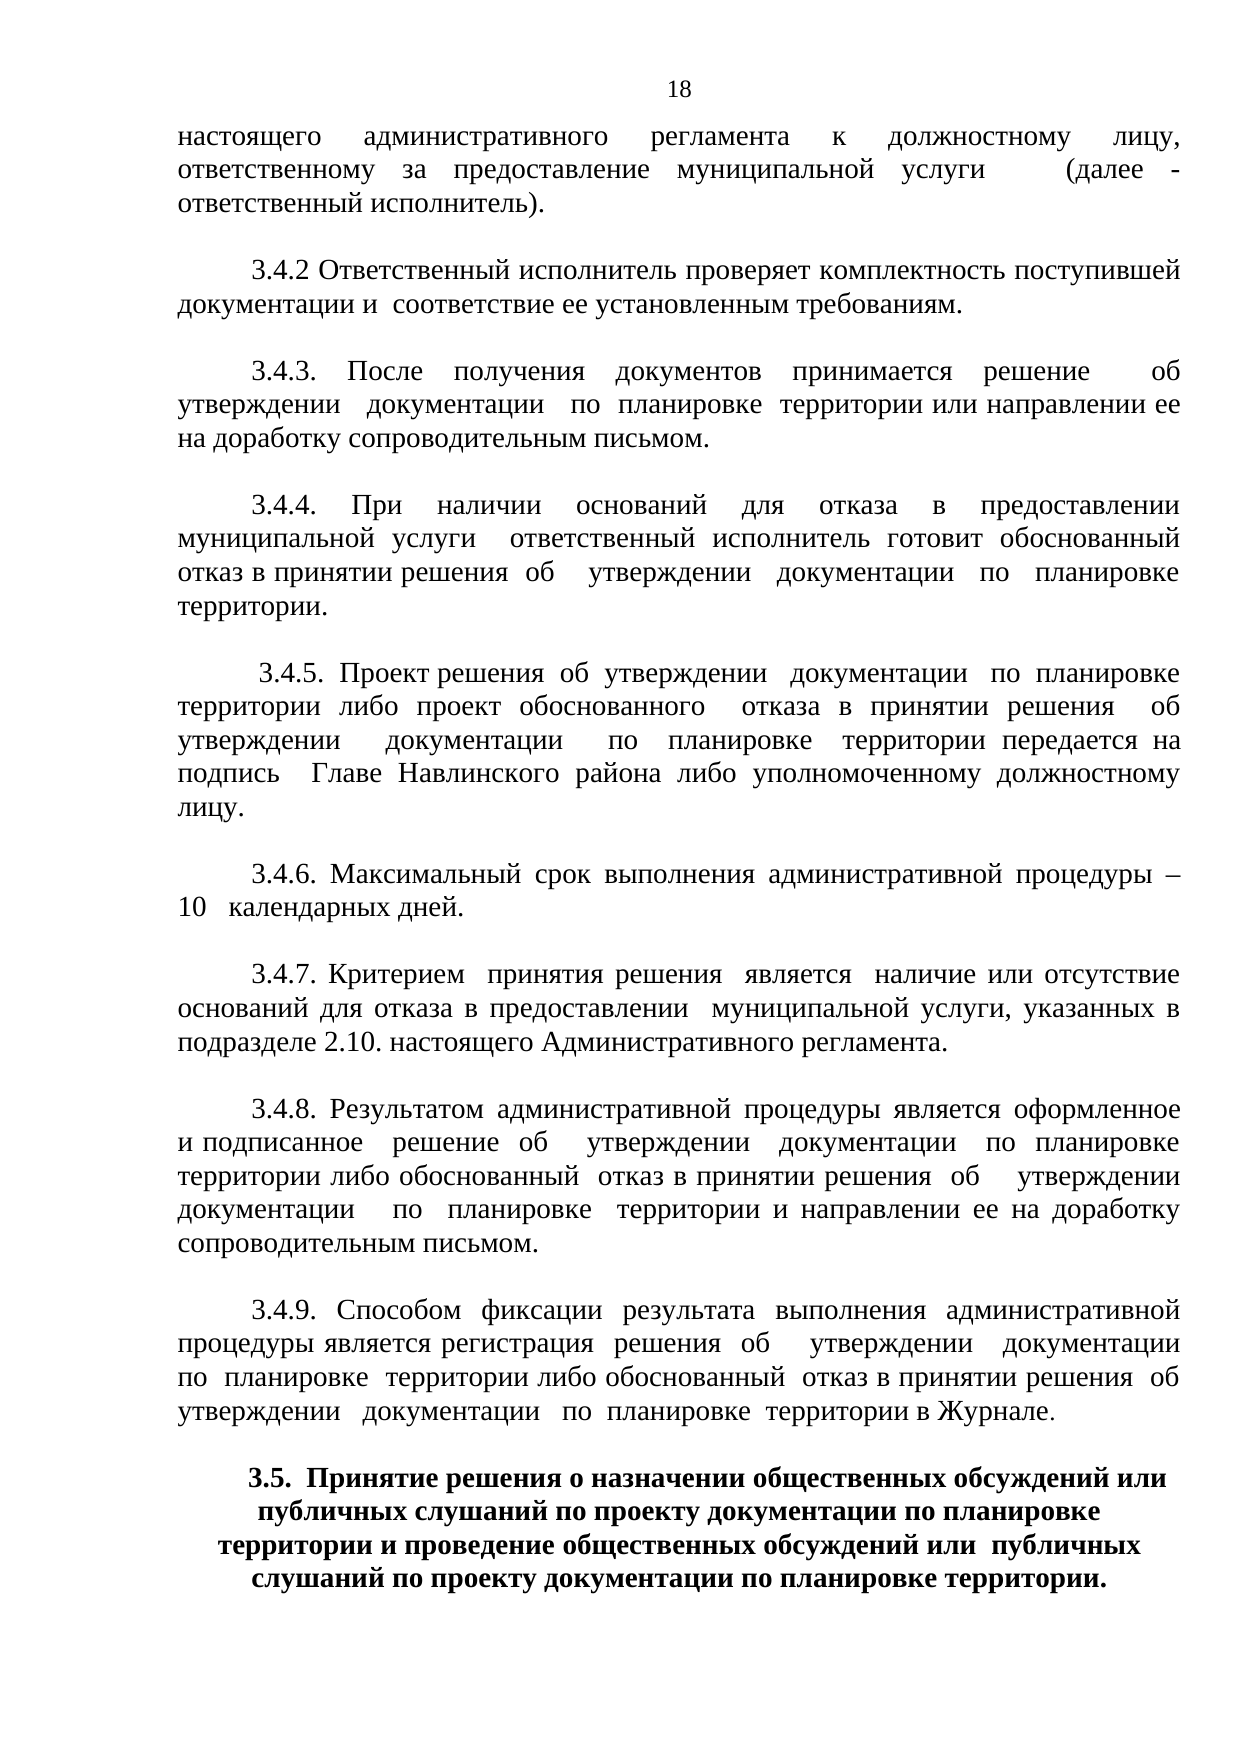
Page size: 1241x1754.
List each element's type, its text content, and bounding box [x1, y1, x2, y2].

text 3.4.7. Критерием принятия решения является наличие или отсутствие оснований для отказа в предоставлении муниципальной услуги, указанных в подразделе 2.10. настоящего Административного регламента. [177, 957, 1181, 1057]
text 3.4.6. Максимальный срок выполнения административной процедуры – 10 календарных дней. [177, 856, 1181, 923]
text 3.4.9. Способом фиксации результата выполнения административной процедуры является регистрация решения об утверждении документации по планировке территории либо обоснованный отказ в принятии решения об утверждении документации по планировке территории в Журнале. [177, 1292, 1181, 1426]
text 3.4.5. Проект решения об утверждении документации по планировке территории либо проект обоснованного отказа в принятии решения об утверждении документации по планировке территории передается на подпись Главе Навлинского района либо уполномоченному должностному лицу. [177, 655, 1181, 822]
text 3.4.4. При наличии оснований для отказа в предоставлении муниципальной услуги ответственный исполнитель готовит обоснованный отказ в принятии решения об утверждении документации по планировке территории. [177, 487, 1181, 621]
text 3.4.3. После получения документов принимается решение об утверждении документации по планировке территории или направлении ее на доработку сопроводительным письмом. [177, 353, 1182, 453]
text 3.5. Принятие решения о назначении общественных обсуждений или публичных слушаний по проекту документации по планировке территории и проведение общественных обсуждений или публичных слушаний по проекту документации по планировке территории. [177, 1460, 1181, 1594]
text 3.4.8. Результатом административной процедуры является оформленное и подписанное решение об утверждении документации по планировке территории либо обоснованный отказ в принятии решения об утверждении документации по планировке территории и направлении ее на доработку сопроводительным письмом. [177, 1091, 1182, 1258]
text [177, 118, 1181, 219]
text 3.4.2 Ответственный исполнитель проверяет комплектность поступившей документации и соответствие ее установленным требованиям. [177, 252, 1181, 319]
